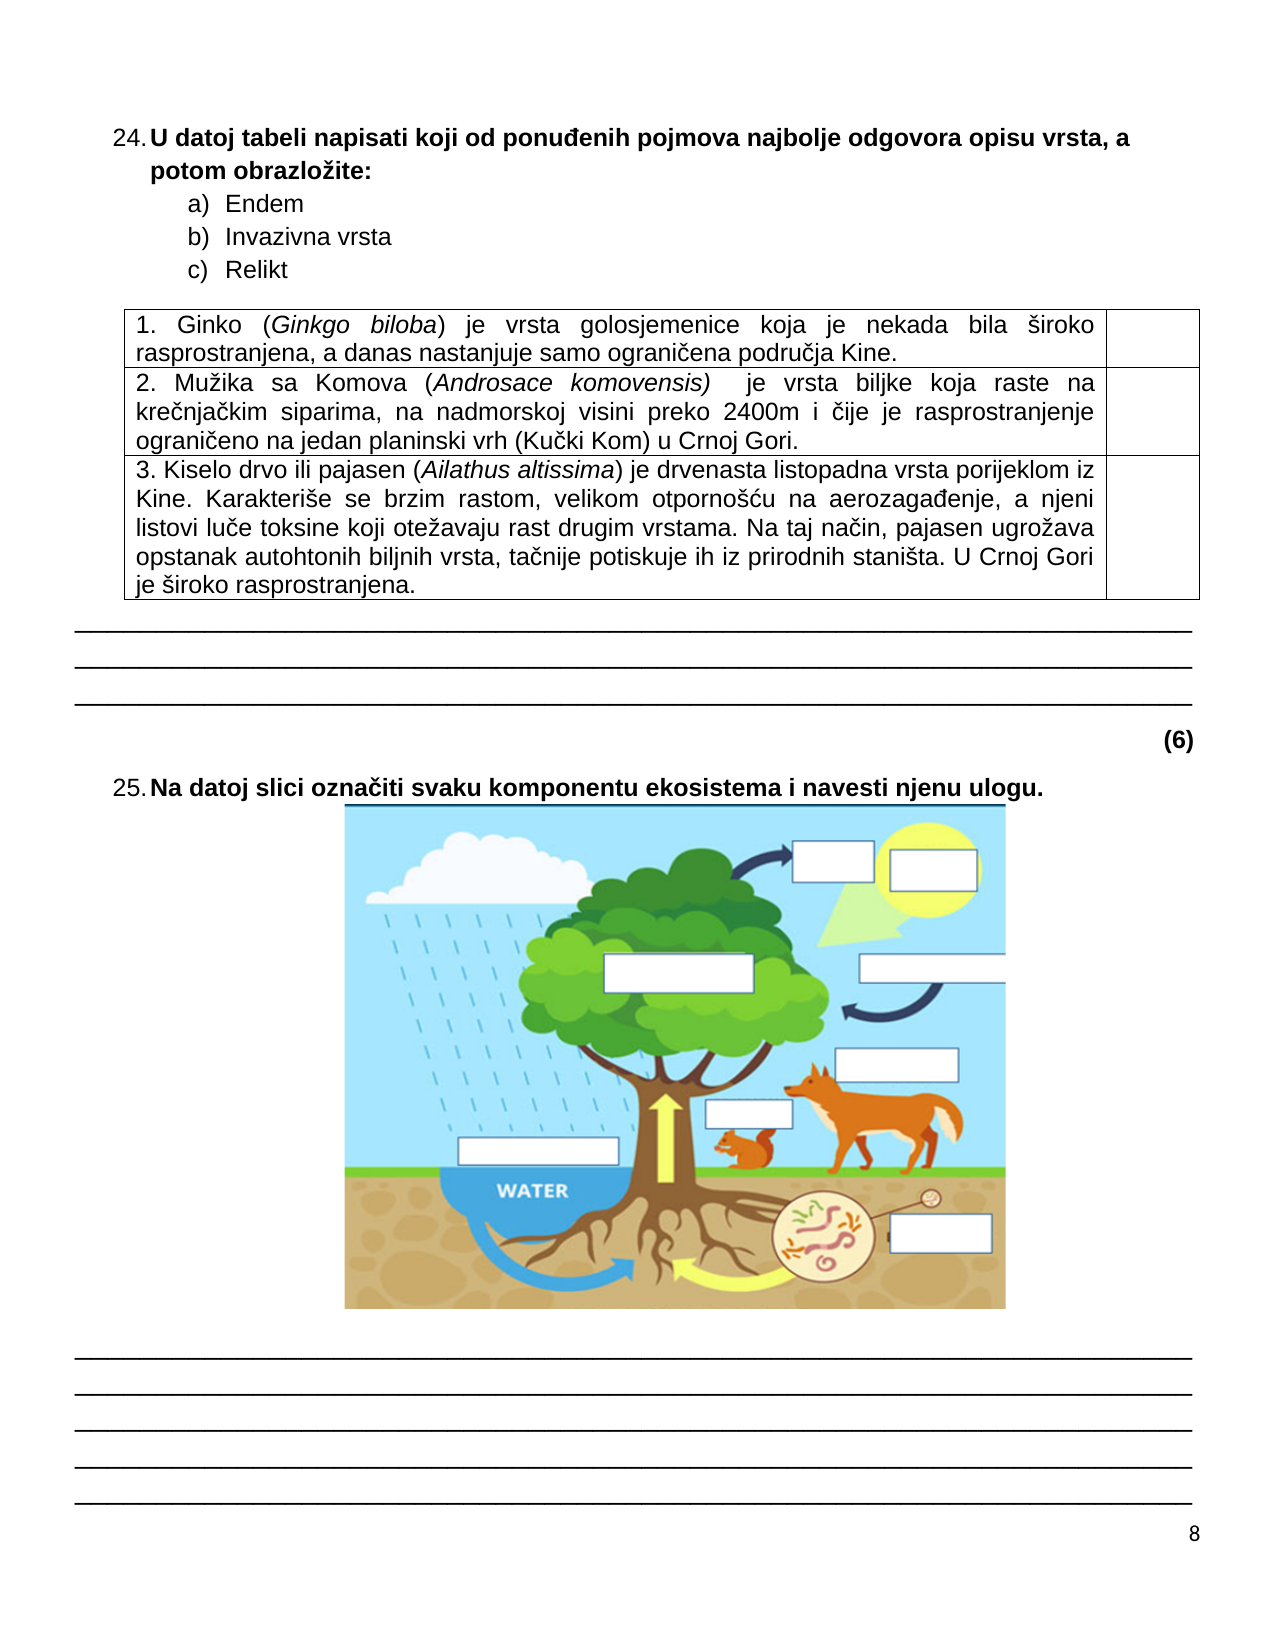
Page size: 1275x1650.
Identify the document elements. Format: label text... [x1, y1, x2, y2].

table_header 1. Ginko (Ginkgo biloba) je vrsta golosjemenice koja je nekada bila široko rasprostranjena, a danas nastanjuje samo ograničena područja Kine. [125, 310, 1106, 367]
text _________________________________________________________________________________________________________________________________________________________________________________________________________________________________________________________________________________________________________________________________________________________ [75, 1327, 1200, 1505]
picture [344, 804, 1006, 1309]
list Endem [187, 189, 1200, 217]
list Relikt [187, 255, 1200, 283]
text _______________________________________________________________________________________________________________________________________________________________________________________________________________ [75, 600, 1200, 706]
list Na datoj slici označiti svaku komponentu ekosistema i navesti njenu ulogu. [112, 773, 1200, 802]
table_cell 2. Mužika sa Komova (Androsace komovensis) je vrsta biljke koja raste na krečnjačkim siparima, na nadmorskoj visini preko 2400m i čije je rasprostranjenje ograničeno na jedan planinski vrh (Kučki Kom) u Crnoj Gori. [125, 368, 1106, 454]
table_cell [1107, 456, 1199, 599]
text (6) [75, 725, 1200, 754]
list U datoj tabeli napisati koji od ponuđenih pojmova najbolje odgovora opisu vrsta, a potom obrazložite: [112, 123, 1200, 184]
table_cell [1107, 368, 1199, 454]
list Invazivna vrsta [187, 222, 1200, 251]
table_header [1107, 310, 1199, 367]
table_cell 3. Kiselo drvo ili pajasen (Ailathus altissima) je drvenasta listopadna vrsta porijeklom iz Kine. Karakteriše se brzim rastom, velikom otpornošću na aerozagađenje, a njeni listovi luče toksine koji otežavaju rast drugim vrstama. Na taj način, pajasen ugrožava opstanak autohtonih biljnih vrsta, tačnije potiskuje ih iz prirodnih staništa. U Crnoj Gori je široko rasprostranjena. [125, 456, 1106, 599]
